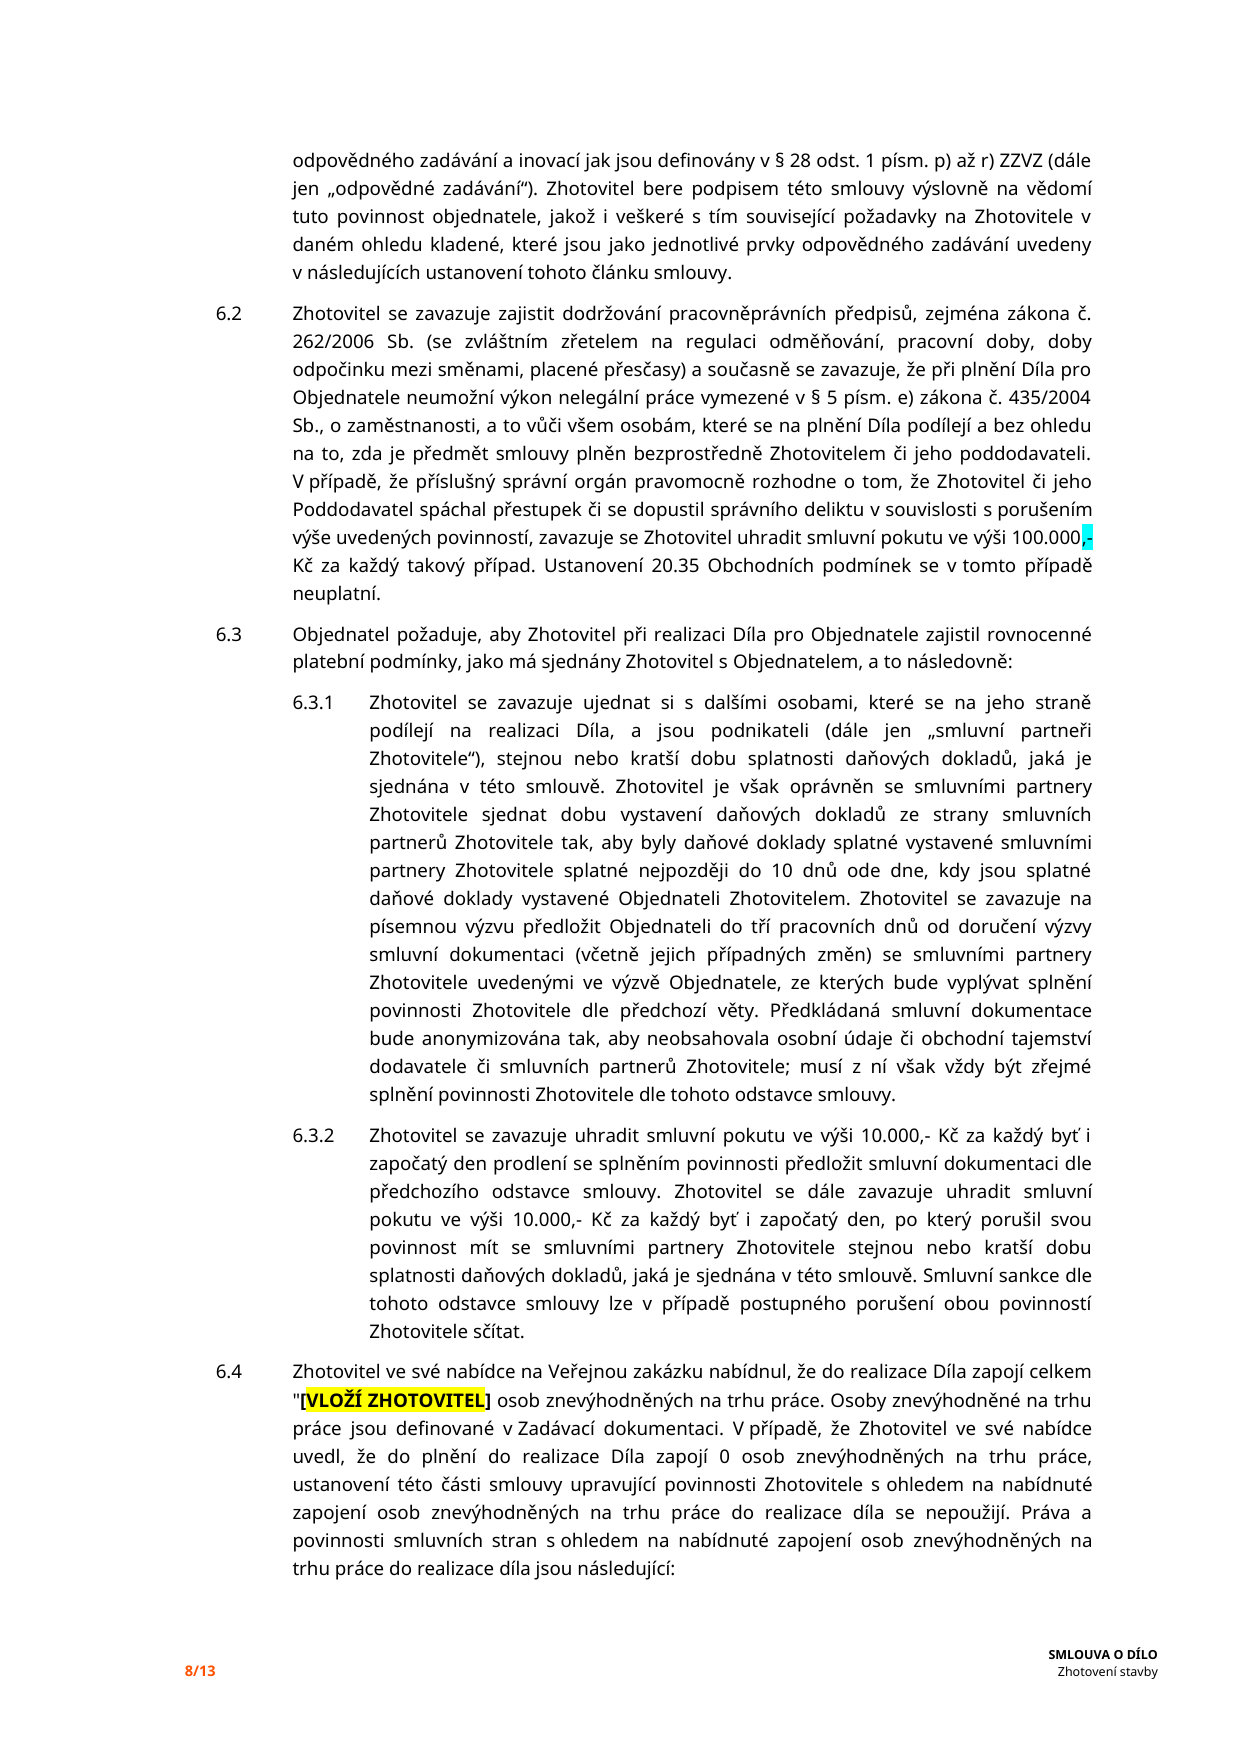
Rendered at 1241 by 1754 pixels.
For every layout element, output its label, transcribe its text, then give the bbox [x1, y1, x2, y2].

text Zhotovitel se zavazuje ujednat si s dalšími osobami, které se na jeho straně podílejí na realizaci Díla, a jsou podnikateli (dále jen „smluvní partneři Zhotovitele“), stejnou nebo kratší dobu splatnosti daňových dokladů, jaká je sjednána v této smlouvě. Zhotovitel je však oprávněn se smluvními partnery Zhotovitele sjednat dobu vystavení daňových dokladů ze strany smluvních partnerů Zhotovitele tak, aby byly daňové doklady splatné vystavené smluvními partnery Zhotovitele splatné nejpozději do 10 dnů ode dne, kdy jsou splatné daňové doklady vystavené Objednateli Zhotovitelem. Zhotovitel se zavazuje na písemnou výzvu předložit Objednateli do tří pracovních dnů od doručení výzvy smluvní dokumentaci (včetně jejich případných změn) se smluvními partnery Zhotovitele uvedenými ve výzvě Objednatele, ze kterých bude vyplývat splnění povinnosti Zhotovitele dle předchozí věty. Předkládaná smluvní dokumentace bude anonymizována tak, aby neobsahovala osobní údaje či obchodní tajemství dodavatele či smluvních partnerů Zhotovitele; musí z ní však vždy být zřejmé splnění povinnosti Zhotovitele dle tohoto odstavce smlouvy. [292, 689, 1093, 1107]
text Zhotovitel se zavazuje zajistit dodržování pracovněprávních předpisů, zejména zákona č. 262/2006 Sb. (se zvláštním zřetelem na regulaci odměňování, pracovní doby, doby odpočinku mezi směnami, placené přesčasy) a současně se zavazuje, že při plnění Díla pro Objednatele neumožní výkon nelegální práce vymezené v § 5 písm. e) zákona č. 435/2004 Sb., o zaměstnanosti, a to vůči všem osobám, které se na plnění Díla podílejí a bez ohledu na to, zda je předmět smlouvy plněn bezprostředně Zhotovitelem či jeho poddodavateli. V případě, že příslušný správní orgán pravomocně rozhodne o tom, že Zhotovitel či jeho Poddodavatel spáchal přestupek či se dopustil správního deliktu v souvislosti s porušením výše uvedených povinností, zavazuje se Zhotovitel uhradit smluvní pokutu ve výši 100.000,- Kč za každý takový případ. Ustanovení 20.35 Obchodních podmínek se v tomto případě neuplatní. [216, 300, 1093, 606]
text Objednatel požaduje, aby Zhotovitel při realizaci Díla pro Objednatele zajistil rovnocenné platební podmínky, jako má sjednány Zhotovitel s Objednatelem, a to následovně: [216, 621, 1093, 674]
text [216, 147, 1093, 285]
text Zhotovitel se zavazuje uhradit smluvní pokutu ve výši 10.000,- Kč za každý byť i započatý den prodlení se splněním povinnosti předložit smluvní dokumentaci dle předchozího odstavce smlouvy. Zhotovitel se dále zavazuje uhradit smluvní pokutu ve výši 10.000,- Kč za každý byť i započatý den, po který porušil svou povinnost mít se smluvními partnery Zhotovitele stejnou nebo kratší dobu splatnosti daňových dokladů, jaká je sjednána v této smlouvě. Smluvní sankce dle tohoto odstavce smlouvy lze v případě postupného porušení obou povinností Zhotovitele sčítat. [292, 1122, 1093, 1344]
text Zhotovitel ve své nabídce na Veřejnou zakázku nabídnul, že do realizace Díla zapojí celkem "[VLOŽÍ ZHOTOVITEL] osob znevýhodněných na trhu práce. Osoby znevýhodněné na trhu práce jsou definované v Zadávací dokumentaci. V případě, že Zhotovitel ve své nabídce uvedl, že do plnění do realizace Díla zapojí 0 osob znevýhodněných na trhu práce, ustanovení této části smlouvy upravující povinnosti Zhotovitele s ohledem na nabídnuté zapojení osob znevýhodněných na trhu práce do realizace díla se nepoužijí. Práva a povinnosti smluvních stran s ohledem na nabídnuté zapojení osob znevýhodněných na trhu práce do realizace díla jsou následující: [216, 1359, 1093, 1581]
